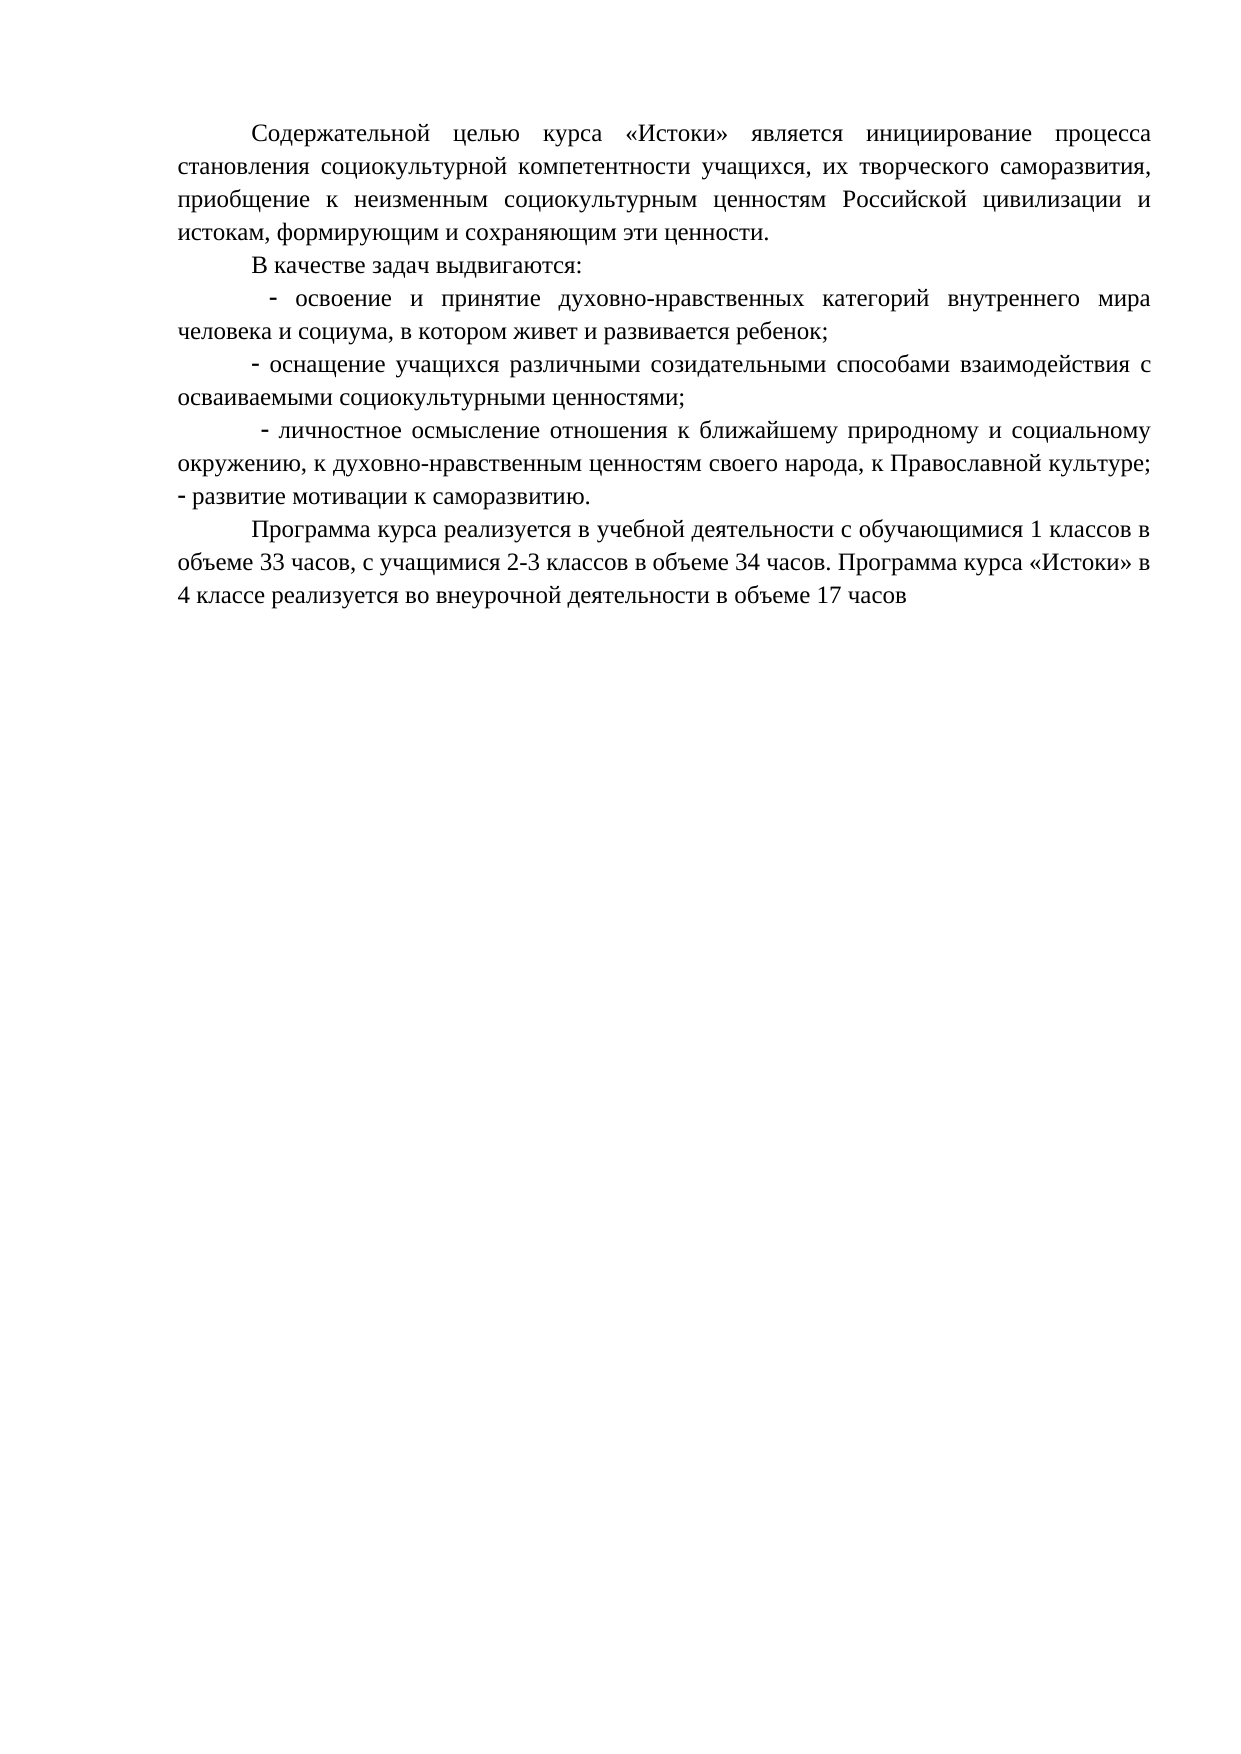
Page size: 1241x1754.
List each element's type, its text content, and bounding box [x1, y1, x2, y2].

text личностное осмысление отношения к ближайшему природному и социальному окружению, к духовно-нравственным ценностям своего народа, к Православной культуре; развитие мотивации к саморазвитию. [177, 415, 1152, 510]
text освоение и принятие духовно-нравственных категорий внутреннего мира человека и социума, в котором живет и развивается ребенок; [177, 283, 1152, 345]
text Содержательной целью курса «Истоки» является инициирование процесса становления социокультурной компетентности учащихся, их творческого саморазвития, приобщение к неизменным социокультурным ценностям Российской цивилизации и истокам, формирующим и сохраняющим эти ценности. [177, 118, 1152, 246]
text В качестве задач выдвигаются: [177, 250, 1152, 279]
text оснащение учащихся различными созидательными способами взаимодействия с осваиваемыми социокультурными ценностями; [177, 349, 1152, 411]
text Программа курса реализуется в учебной деятельности с обучающимися 1 классов в объеме 33 часов, с учащимися 2-3 классов в объеме 34 часов. Программа курса «Истоки» в 4 классе реализуется во внеурочной деятельности в объеме 17 часов [177, 514, 1152, 609]
